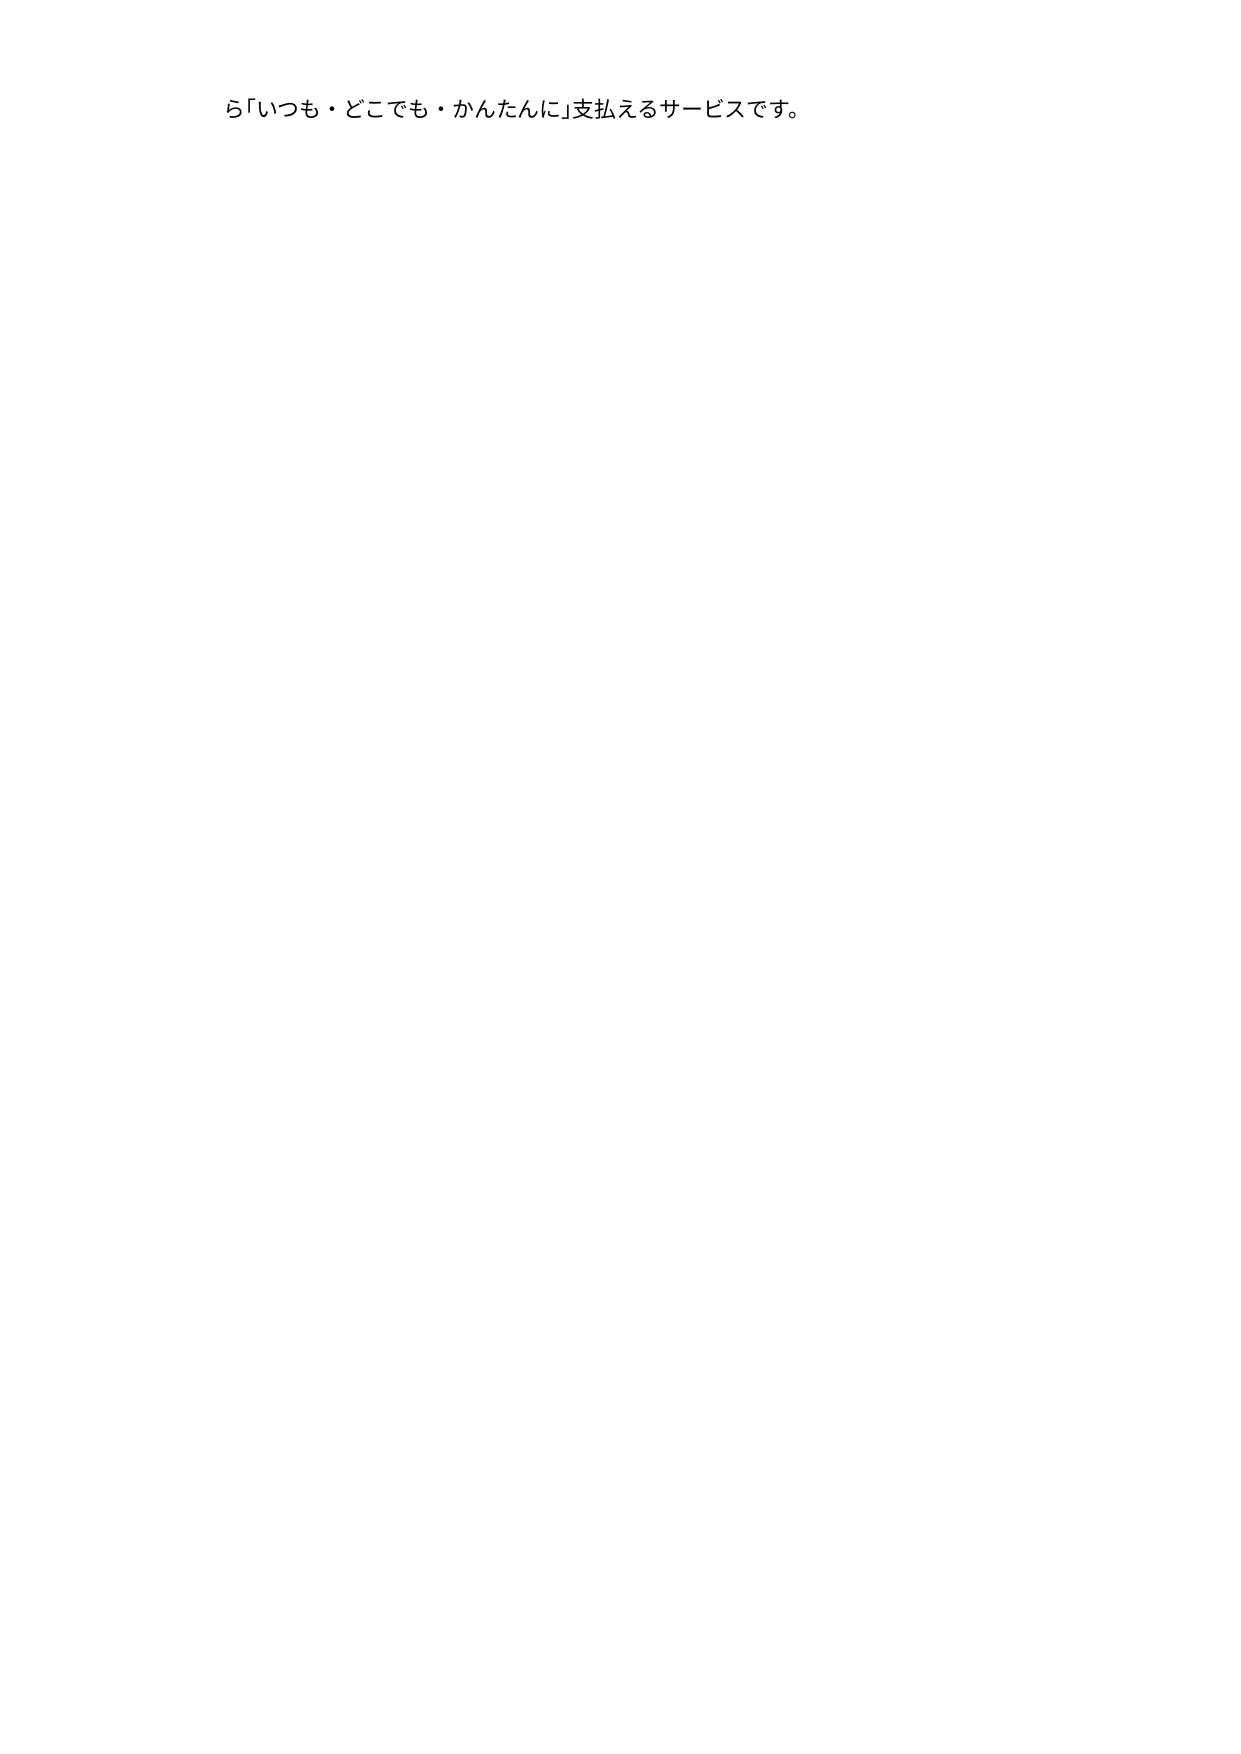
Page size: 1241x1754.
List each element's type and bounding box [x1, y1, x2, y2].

list [177, 89, 1165, 127]
